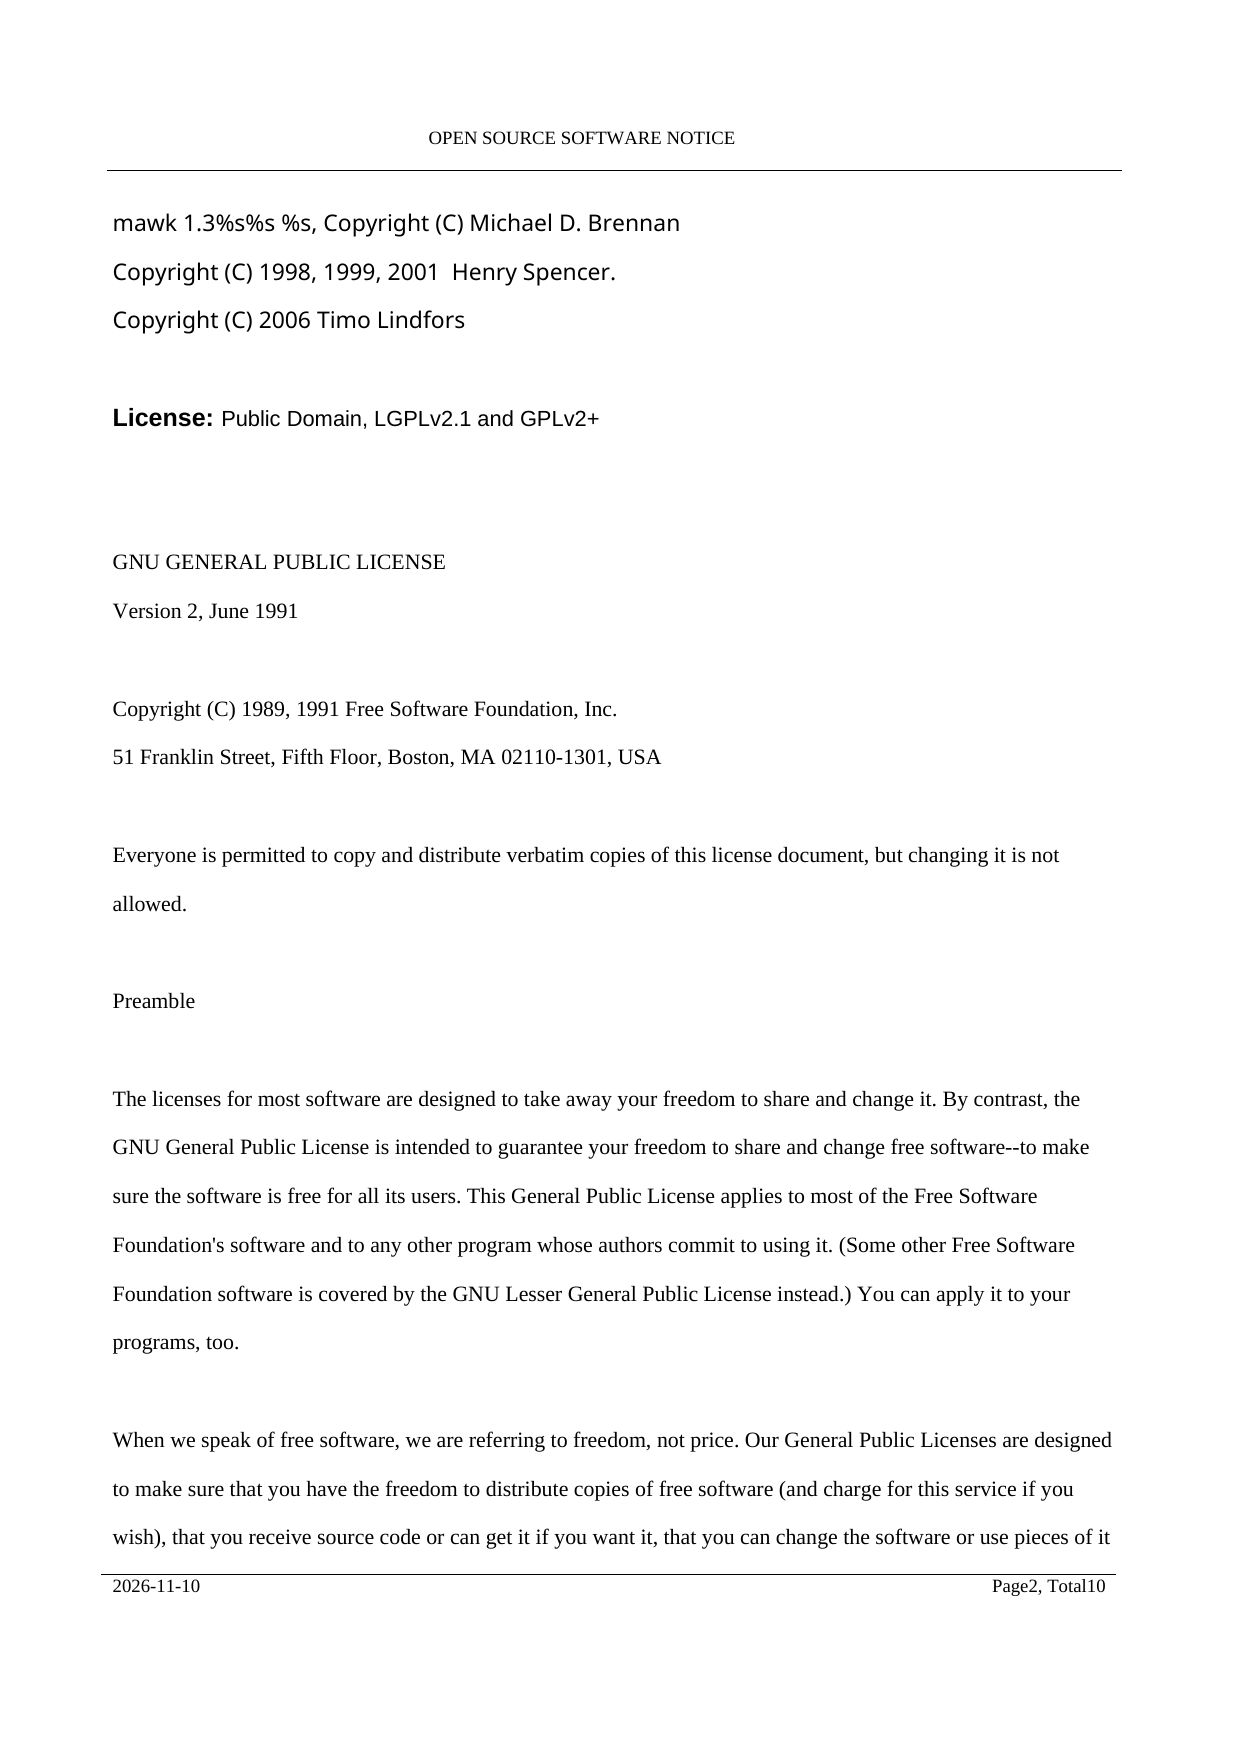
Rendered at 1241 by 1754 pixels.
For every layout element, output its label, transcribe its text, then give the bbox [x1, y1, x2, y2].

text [112, 206, 1128, 385]
text License: Public Domain, LGPLv2.1 and GPLv2+ [112, 401, 1128, 434]
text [112, 448, 1128, 1553]
